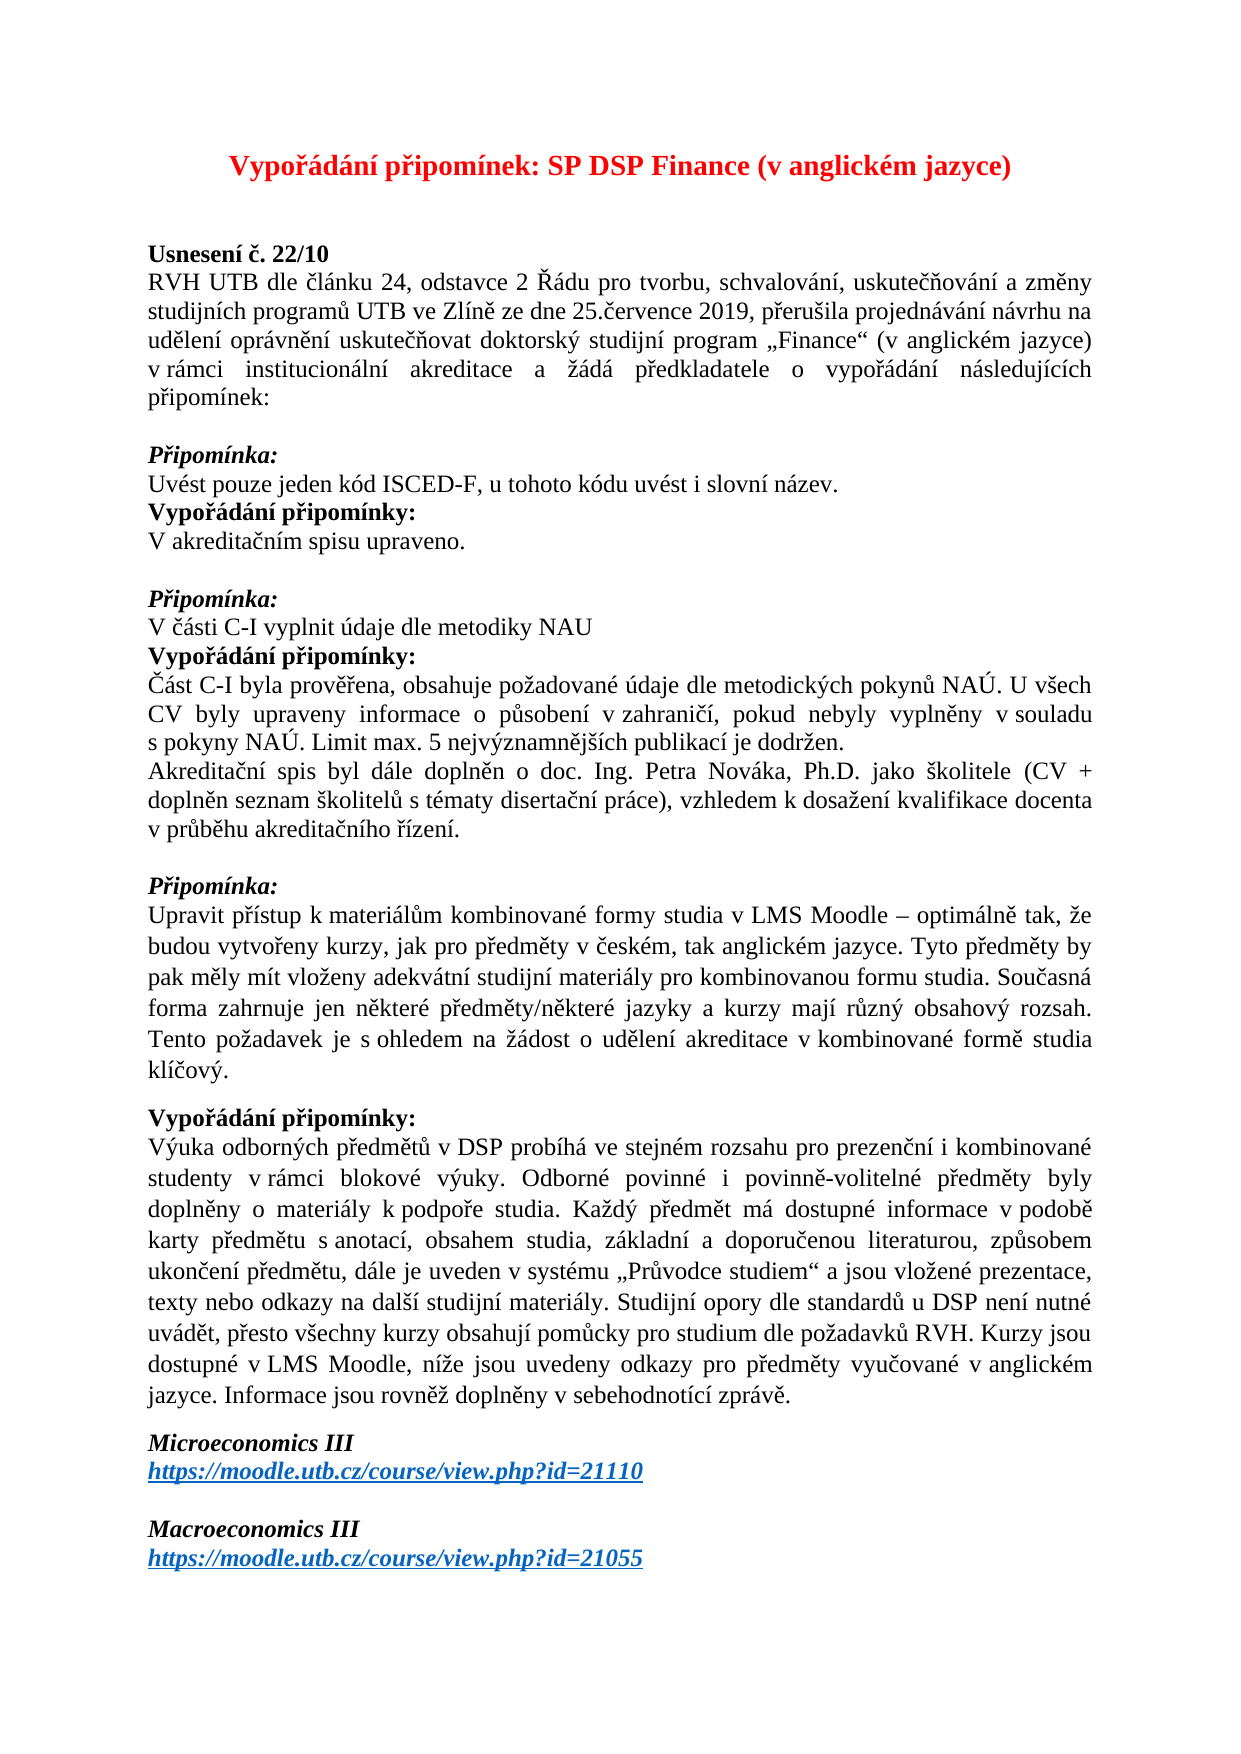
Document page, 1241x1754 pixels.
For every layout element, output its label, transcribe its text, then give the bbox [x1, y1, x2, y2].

text https://moodle.utb.cz/course/view.php?id=21055 [148, 1543, 1093, 1571]
text Připomínka: [148, 440, 1093, 469]
text V akreditačním spisu upraveno. [148, 526, 1093, 555]
text Část C-I byla prověřena, obsahuje požadované údaje dle metodických pokynů NAÚ. U všech CV byly upraveny informace o působení v zahraničí, pokud nebyly vyplněny v souladu s pokyny NAÚ. Limit max. 5 nejvýznamnějších publikací je dodržen. [148, 670, 1093, 756]
text Vypořádání připomínky: [148, 1103, 1093, 1132]
text Připomínka: [148, 871, 1093, 900]
text Vypořádání připomínek: SP DSP Finance (v anglickém jazyce) [148, 148, 1093, 181]
text Vypořádání připomínky: [148, 497, 1093, 526]
text Microeconomics III [148, 1428, 1093, 1456]
text V části C-I vyplnit údaje dle metodiky NAU [148, 612, 1093, 641]
text Připomínka: [148, 584, 1093, 612]
text Uvést pouze jeden kód ISCED-F, u tohoto kódu uvést i slovní název. [148, 469, 1093, 497]
text Upravit přístup k materiálům kombinované formy studia v LMS Moodle – optimálně tak, že budou vytvořeny kurzy, jak pro předměty v českém, tak anglickém jazyce. Tyto předměty by pak měly mít vloženy adekvátní studijní materiály pro kombinovanou formu studia. Současná forma zahrnuje jen některé předměty/některé jazyky a kurzy mají různý obsahový rozsah. Tento požadavek je s ohledem na žádost o udělení akreditace v kombinované formě studia klíčový. [148, 900, 1093, 1084]
text Vypořádání připomínky: [148, 641, 1093, 670]
text Akreditační spis byl dále doplněn o doc. Ing. Petra Nováka, Ph.D. jako školitele (CV + doplněn seznam školitelů s tématy disertační práce), vzhledem k dosažení kvalifikace docenta v průběhu akreditačního řízení. [148, 756, 1093, 842]
text https://moodle.utb.cz/course/view.php?id=21110 [148, 1456, 1093, 1485]
text Výuka odborných předmětů v DSP probíhá ve stejném rozsahu pro prezenční i kombinované studenty v rámci blokové výuky. Odborné povinné i povinně-volitelné předměty byly doplněny o materiály k podpoře studia. Každý předmět má dostupné informace v podobě karty předmětu s anotací, obsahem studia, základní a doporučenou literaturou, způsobem ukončení předmětu, dále je uveden v systému „Průvodce studiem“ a jsou vložené prezentace, texty nebo odkazy na další studijní materiály. Studijní opory dle standardů u DSP není nutné uvádět, přesto všechny kurzy obsahují pomůcky pro studium dle požadavků RVH. Kurzy jsou dostupné v LMS Moodle, níže jsou uvedeny odkazy pro předměty vyučované v anglickém jazyce. Informace jsou rovněž doplněny v sebehodnotící zprávě. [148, 1132, 1093, 1409]
text Macroeconomics III [148, 1514, 1093, 1543]
text RVH UTB dle článku 24, odstavce 2 Řádu pro tvorbu, schvalování, uskutečňování a změny studijních programů UTB ve Zlíně ze dne 25.července 2019, přerušila projednávání návrhu na udělení oprávnění uskutečňovat doktorský studijní program „Finance“ (v anglickém jazyce) v rámci institucionální akreditace a žádá předkladatele o vypořádání následujících připomínek: [148, 267, 1093, 411]
text Usnesení č. 22/10 [148, 239, 1093, 267]
